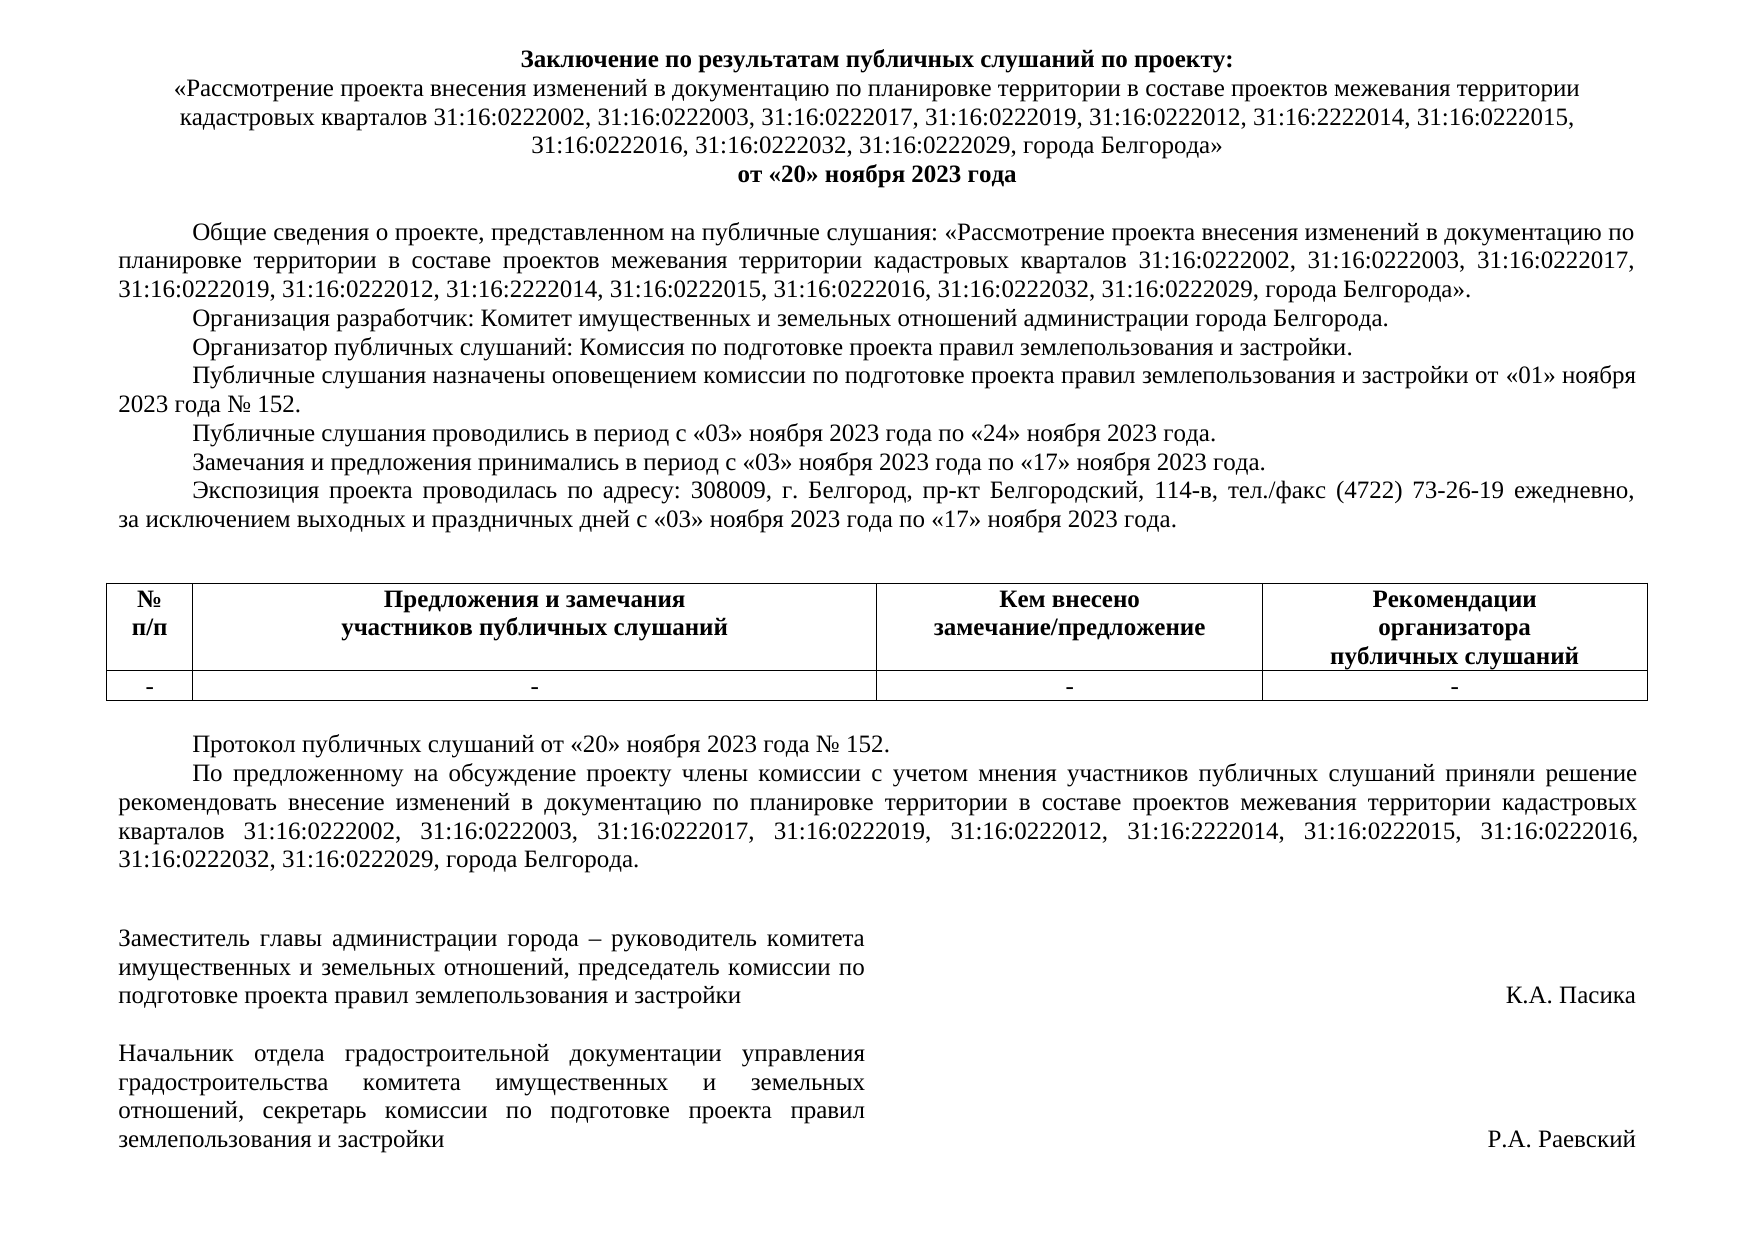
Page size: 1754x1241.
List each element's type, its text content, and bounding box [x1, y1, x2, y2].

table_header Рекомендации организатора публичных слушаний [1263, 584, 1647, 670]
table_header Предложения и замечания участников публичных слушаний [193, 584, 876, 670]
table_cell - [107, 671, 192, 700]
table_header Заместитель главы администрации города – руководитель комитета имущественных и земельных отношений, председатель комиссии по подготовке проекта правил землепользования и застройки [107, 923, 877, 1009]
table_cell - [877, 671, 1262, 700]
text Экспозиция проекта проводилась по адресу: 308009, г. Белгород, пр-кт Белгородский, 114-в, тел./факс (4722) 73-26-19 ежедневно, за исключением выходных и праздничных дней с «03» ноября 2023 года по «17» ноября 2023 года. [118, 476, 1636, 533]
text Общие сведения о проекте, представленном на публичные слушания: «Рассмотрение проекта внесения изменений в документацию по планировке территории в составе проектов межевания территории кадастровых кварталов 31:16:0222002, 31:16:0222003, 31:16:0222017, 31:16:0222019, 31:16:0222012, 31:16:2222014, 31:16:0222015, 31:16:0222016, 31:16:0222032, 31:16:0222029, города Белгорода». [118, 217, 1636, 303]
text Замечания и предложения принимались в период с «03» ноября 2023 года по «17» ноября 2023 года. [118, 447, 1636, 476]
table_header Кем внесено замечание/предложение [877, 584, 1262, 670]
table_header № п/п [107, 584, 192, 670]
text от «20» ноября 2023 года [118, 159, 1636, 188]
table_cell Р.А. Раевский [877, 1009, 1647, 1153]
text Публичные слушания проводились в период с «03» ноября 2023 года по «24» ноября 2023 года. [118, 418, 1636, 447]
text Публичные слушания назначены оповещением комиссии по подготовке проекта правил землепользования и застройки от «01» ноября 2023 года № 152. [118, 361, 1636, 418]
table_cell Начальник отдела градостроительной документации управления градостроительства комитета имущественных и земельных отношений, секретарь комиссии по подготовке проекта правил землепользования и застройки [107, 1009, 877, 1153]
text Заключение по результатам публичных слушаний по проекту: [118, 44, 1636, 73]
table_header К.А. Пасика [877, 923, 1647, 1009]
table_cell - [1263, 671, 1647, 700]
text «Рассмотрение проекта внесения изменений в документацию по планировке территории в составе проектов межевания территории кадастровых кварталов 31:16:0222002, 31:16:0222003, 31:16:0222017, 31:16:0222019, 31:16:0222012, 31:16:2222014, 31:16:0222015, 31:16:0222016, 31:16:0222032, 31:16:0222029, города Белгорода» [118, 73, 1636, 159]
text Организатор публичных слушаний: Комиссия по подготовке проекта правил землепользования и застройки. [118, 332, 1636, 361]
text По предложенному на обсуждение проекту члены комиссии с учетом мнения участников публичных слушаний приняли решение рекомендовать внесение изменений в документацию по планировке территории в составе проектов межевания территории кадастровых кварталов 31:16:0222002, 31:16:0222003, 31:16:0222017, 31:16:0222019, 31:16:0222012, 31:16:2222014, 31:16:0222015, 31:16:0222016, 31:16:0222032, 31:16:0222029, города Белгорода. [118, 758, 1639, 873]
text Организация разработчик: Комитет имущественных и земельных отношений администрации города Белгорода. [118, 303, 1636, 332]
table_cell - [193, 671, 876, 700]
text Протокол публичных слушаний от «20» ноября 2023 года № 152. [118, 729, 1636, 758]
